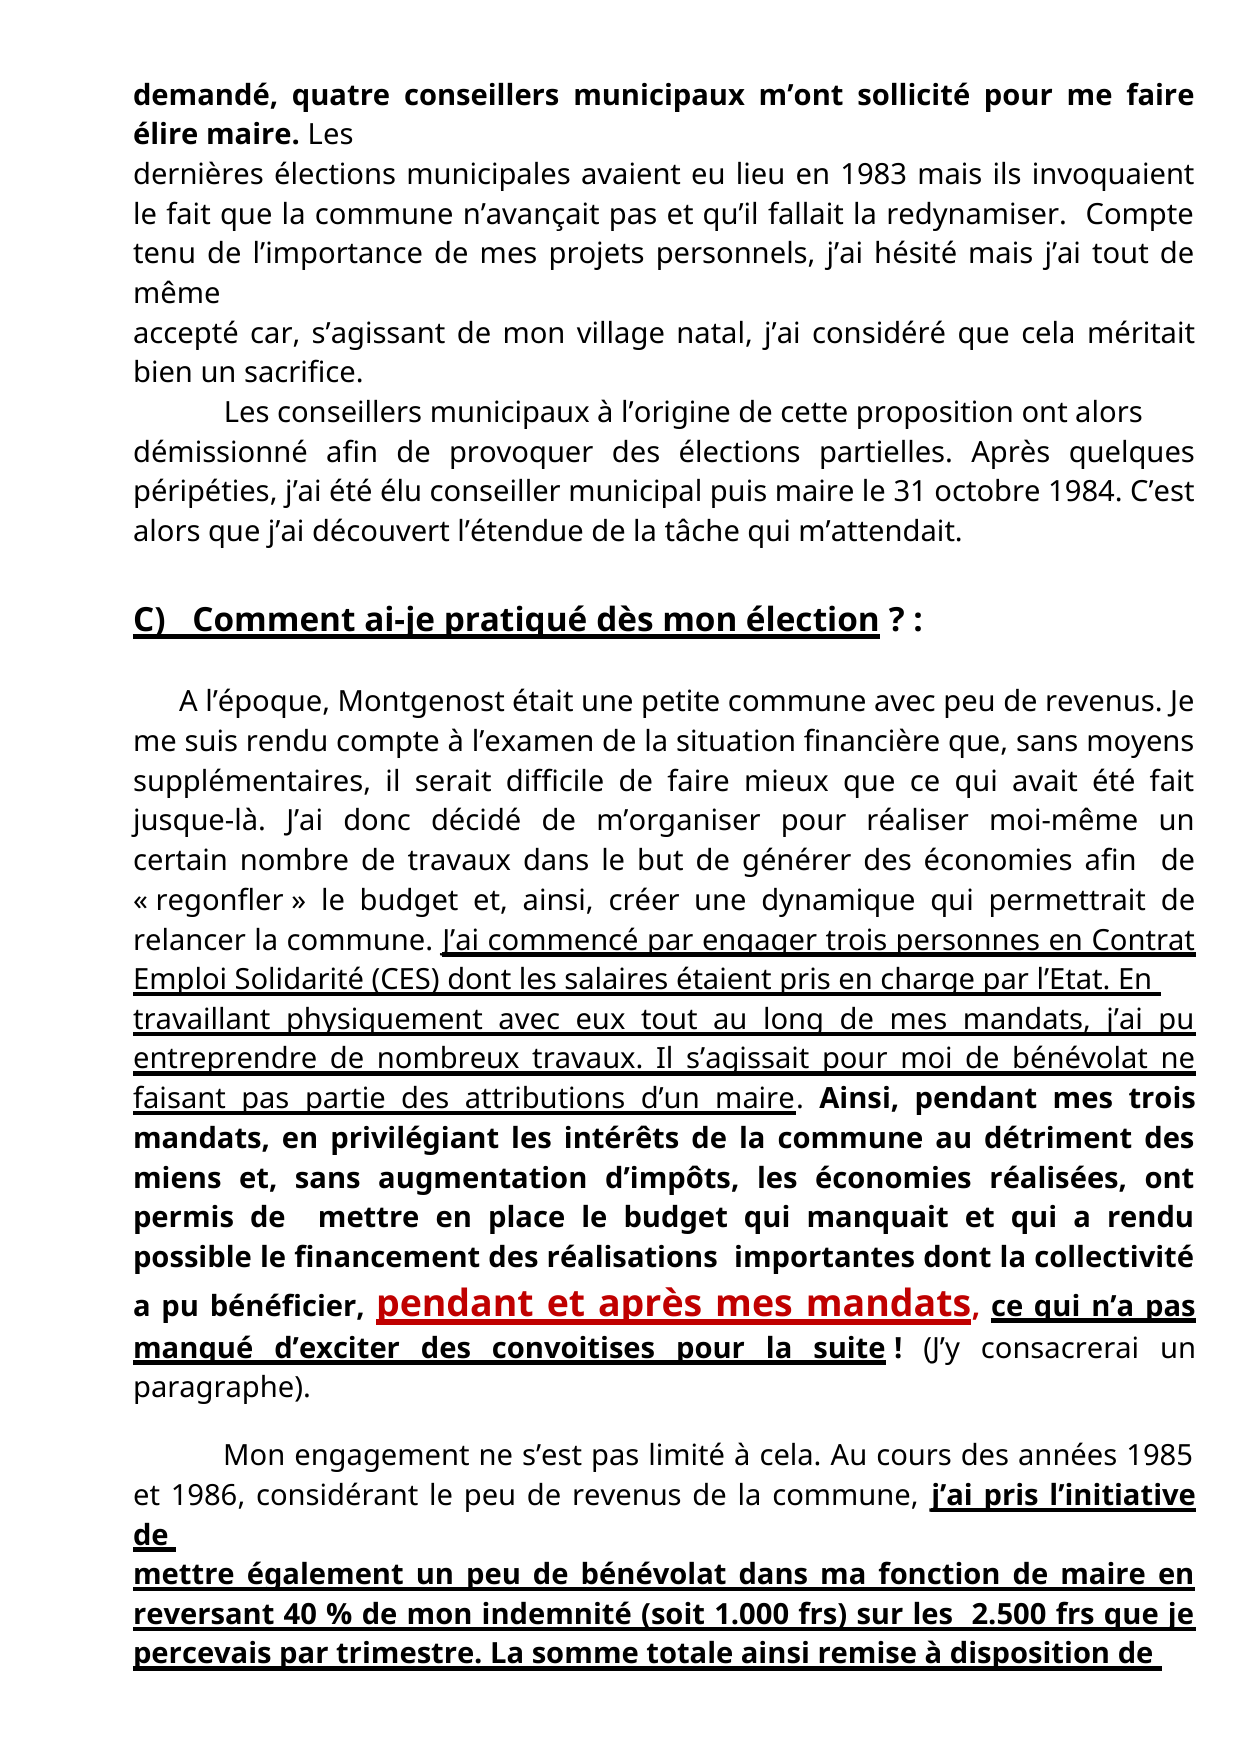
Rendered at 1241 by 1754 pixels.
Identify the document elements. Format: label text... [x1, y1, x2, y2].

text Mon engagement ne s’est pas limité à cela. Au cours des années 1985 et 1986, considérant le peu de revenus de la commune, j’ai pris l’initiative de [133, 1434, 1196, 1553]
text mettre également un peu de bénévolat dans ma fonction de maire en reversant 40 % de mon indemnité (soit 1.000 frs) sur les 2.500 frs que je percevais par trimestre. La somme totale ainsi remise à disposition de [133, 1553, 1196, 1627]
list Comment ai-je pratiqué dès mon élection ? : [133, 596, 1196, 641]
text Les conseillers municipaux à l’origine de cette proposition ont alors [133, 391, 1196, 431]
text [133, 74, 1196, 153]
text dernières élections municipales avaient eu lieu en 1983 mais ils invoquaient le fait que la commune n’avançait pas et qu’il fallait la redynamiser. Compte tenu de l’importance de mes projets personnels, j’ai hésité mais j’ai tout de même [133, 153, 1196, 312]
text A l’époque, Montgenost était une petite commune avec peu de revenus. Je me suis rendu compte à l’examen de la situation financière que, sans moyens supplémentaires, il serait difficile de faire mieux que ce qui avait été fait jusque-là. J’ai donc décidé de m’organiser pour réaliser moi-même un certain nombre de travaux dans le but de générer des économies afin de « regonfler » le budget et, ainsi, créer une dynamique qui permettrait de relancer la commune. J’ai commencé par engager trois personnes en Contrat Emploi Solidarité (CES) dont les salaires étaient pris en charge par l’Etat. En [133, 681, 1196, 998]
text démissionné afin de provoquer des élections partielles. Après quelques péripéties, j’ai été élu conseiller municipal puis maire le 31 octobre 1984. C’est alors que j’ai découvert l’étendue de la tâche qui m’attendait. [133, 431, 1196, 550]
text accepté car, s’agissant de mon village natal, j’ai considéré que cela méritait bien un sacrifice. [133, 312, 1196, 391]
text travaillant physiquement avec eux tout au long de mes mandats, j’ai pu entreprendre de nombreux travaux. Il s’agissait pour moi de bénévolat ne faisant pas partie des attributions d’un maire. Ainsi, pendant mes trois mandats, en privilégiant les intérêts de la commune au détriment des miens et, sans augmentation d’impôts, les économies réalisées, ont permis de mettre en place le budget qui manquait et qui a rendu possible le financement des réalisations importantes dont la collectivité a pu bénéficier, pendant et après mes mandats, ce qui n’a pas manqué d’exciter des convoitises pour la suite ! (J’y consacrerai un paragraphe). [133, 1076, 1196, 1406]
text mettre également un peu de bénévolat dans ma fonction de maire en reversant 40 % de mon indemnité (soit 1.000 frs) sur les 2.500 frs que je percevais par trimestre. La somme totale ainsi remise à disposition de [133, 1631, 1196, 1672]
